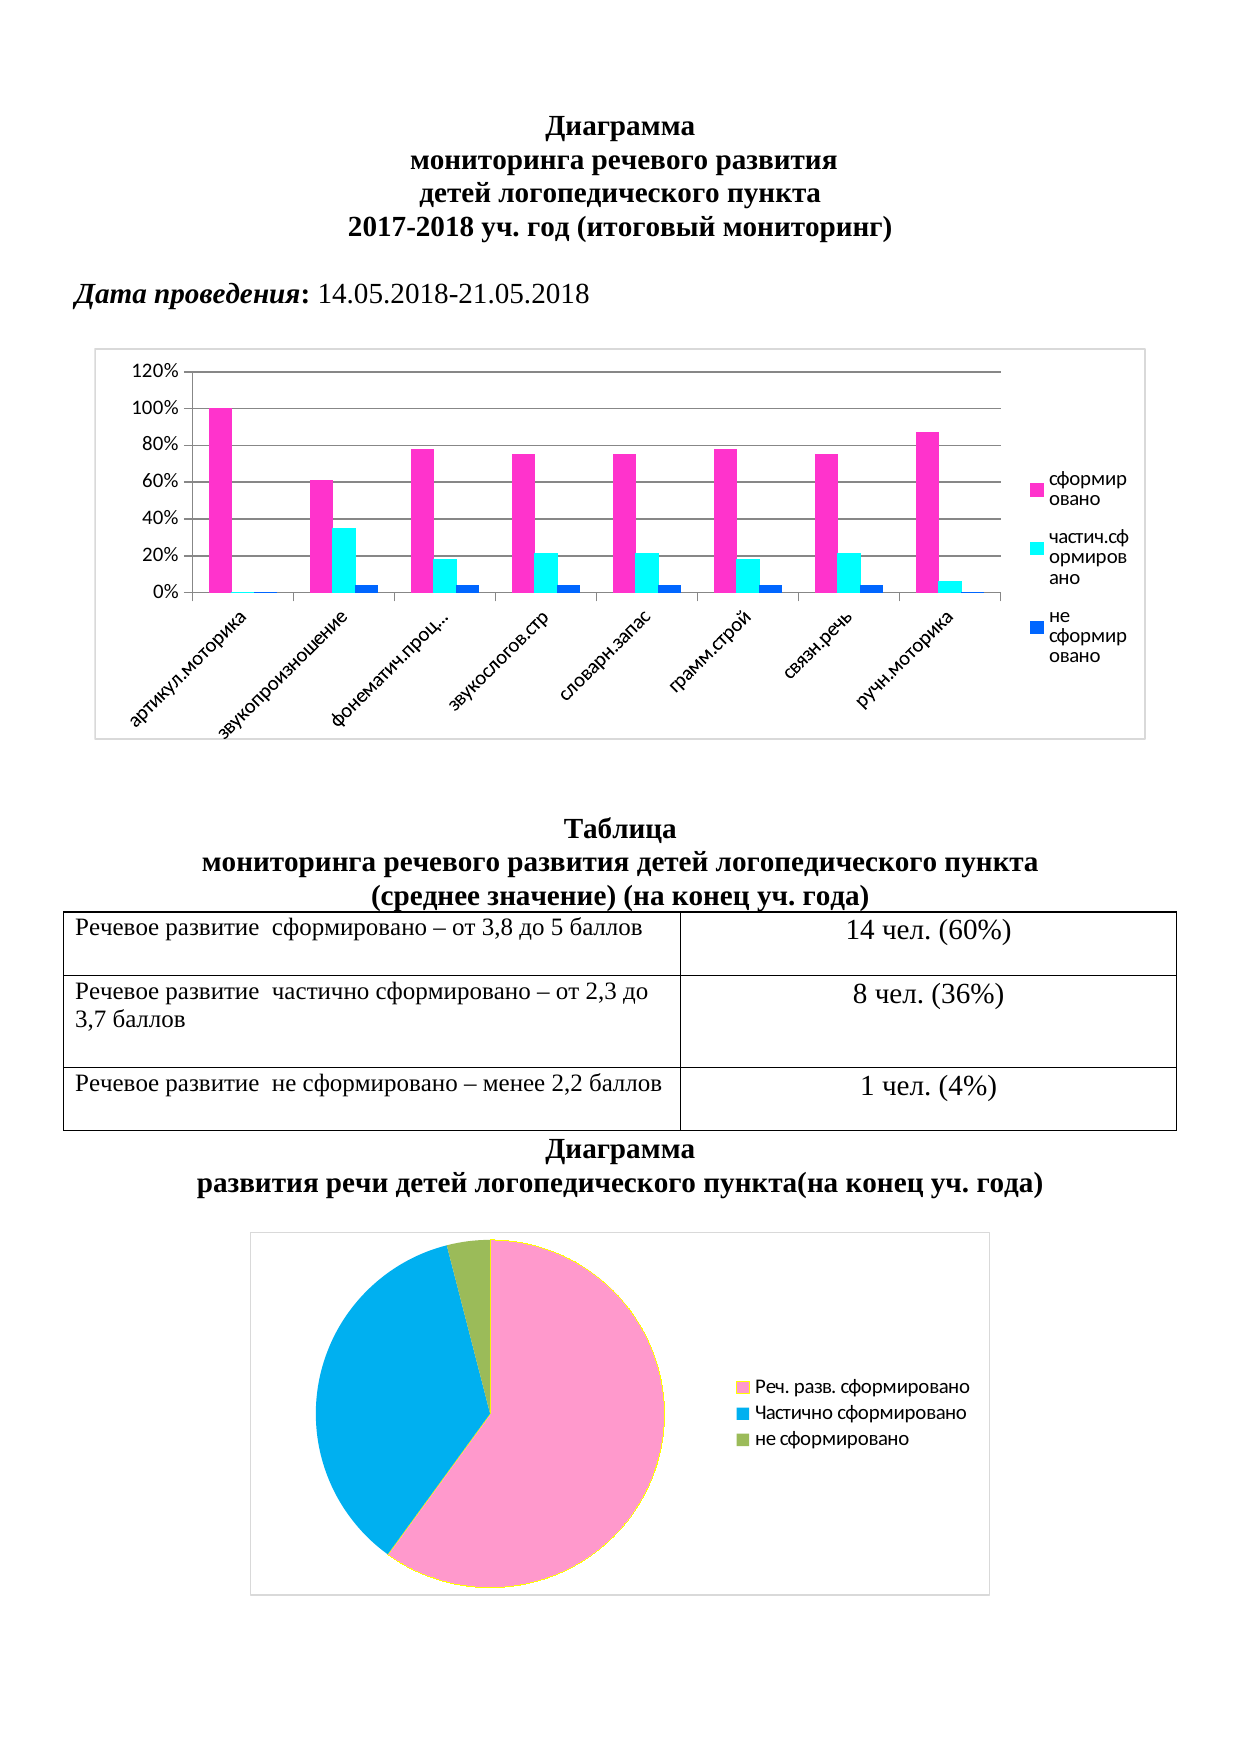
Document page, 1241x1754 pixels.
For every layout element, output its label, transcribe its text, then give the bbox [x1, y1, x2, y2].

table_header 14 чел. (60%) [681, 913, 1176, 975]
text мониторинга речевого развития детей логопедического пункта [75, 844, 1165, 878]
text 2017-2018 уч. год (итоговый мониторинг) [75, 209, 1165, 243]
text Диаграмма [75, 108, 1165, 142]
text мониторинга речевого развития [75, 142, 1165, 176]
text Таблица [75, 811, 1165, 844]
text Диаграмма [75, 1131, 1165, 1165]
table_header Речевое развитие сформировано – от 3,8 до 5 баллов [64, 913, 680, 975]
text (среднее значение) (на конец уч. года) [75, 878, 1165, 911]
table_cell Речевое развитие частично сформировано – от 2,3 до 3,7 баллов [64, 976, 680, 1067]
table_cell 1 чел. (4%) [681, 1068, 1176, 1130]
text детей логопедического пункта [75, 176, 1165, 209]
table_cell 8 чел. (36%) [681, 976, 1176, 1067]
table_cell Речевое развитие не сформировано – менее 2,2 баллов [64, 1068, 680, 1130]
text Дата проведения: 14.05.2018-21.05.2018 [75, 276, 1165, 310]
text развития речи детей логопедического пункта(на конец уч. года) [75, 1165, 1165, 1198]
